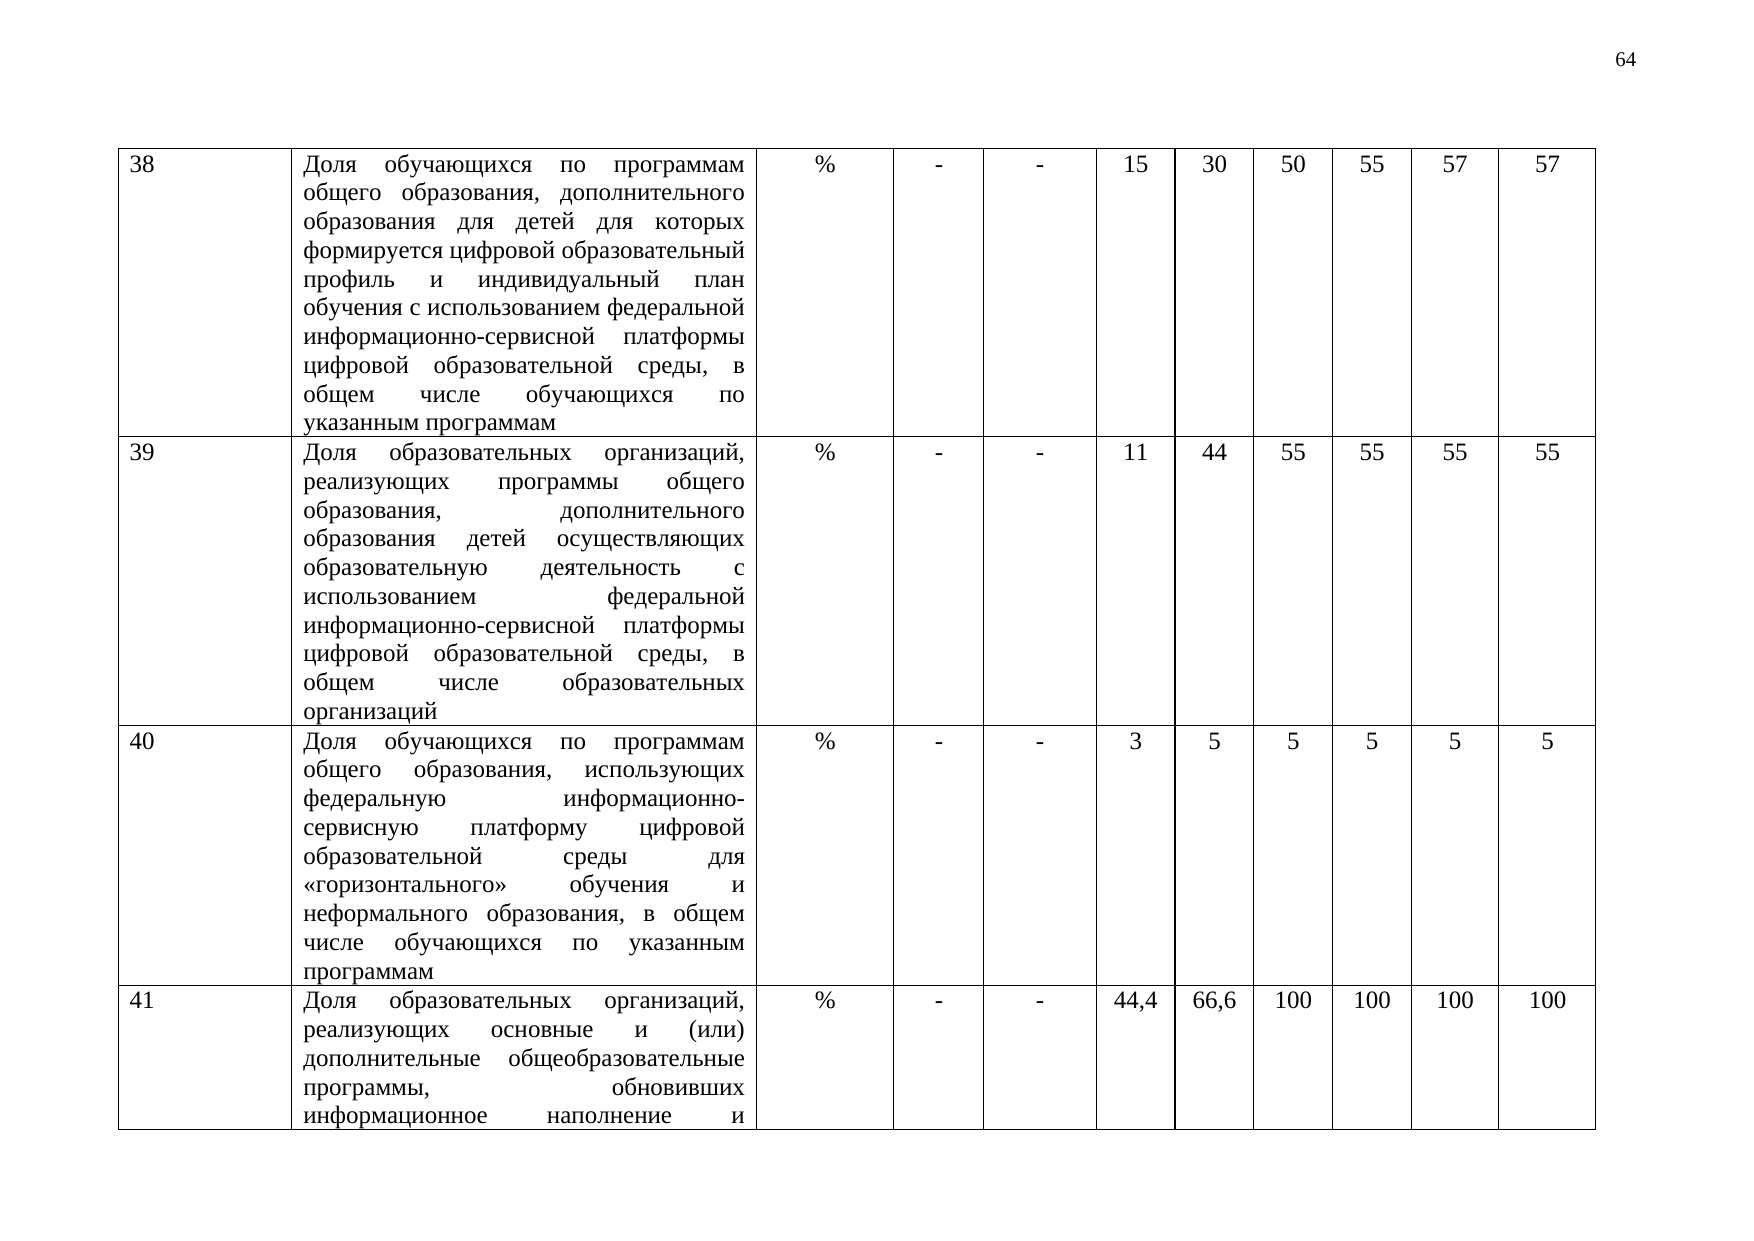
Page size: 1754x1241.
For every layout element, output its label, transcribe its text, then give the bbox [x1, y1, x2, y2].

table_cell - [894, 726, 983, 984]
table_cell - [894, 986, 983, 1129]
table_cell 100 [1254, 986, 1332, 1129]
table_cell 3 [1097, 726, 1174, 984]
table_cell Доля обучающихся по программам общего образования, дополнительного образования для детей для которых формируется цифровой образовательный профиль и индивидуальный план обучения с использованием федеральной информационно-сервисной платформы цифровой образовательной среды, в общем числе обучающихся по указанным программам [292, 149, 756, 436]
table_cell 5 [1176, 726, 1253, 984]
table_cell Доля обучающихся по программам общего образования, использующих федеральную информационно-сервисную платформу цифровой образовательной среды для «горизонтального» обучения и неформального образования, в общем числе обучающихся по указанным программам [292, 726, 756, 984]
table_cell 55 [1499, 437, 1595, 725]
table_cell - [984, 437, 1096, 725]
table_cell 39 [119, 437, 291, 725]
table_cell % [757, 149, 893, 436]
table_cell % [757, 986, 893, 1129]
table_cell 57 [1412, 149, 1498, 436]
table_cell 50 [1254, 149, 1332, 436]
table_cell 55 [1333, 149, 1411, 436]
table_cell % [757, 437, 893, 725]
table_cell % [757, 726, 893, 984]
table_cell 57 [1499, 149, 1595, 436]
table_cell 5 [1333, 726, 1411, 984]
table_cell - [984, 149, 1096, 436]
table_cell - [984, 726, 1096, 984]
table_cell 15 [1097, 149, 1174, 436]
table_cell 55 [1254, 437, 1332, 725]
table_cell 55 [1412, 437, 1498, 725]
table_cell 100 [1333, 986, 1411, 1129]
table_cell - [894, 149, 983, 436]
table_cell - [984, 986, 1096, 1129]
table_cell 100 [1412, 986, 1498, 1129]
table_cell 5 [1254, 726, 1332, 984]
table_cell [292, 986, 756, 1129]
table_cell - [894, 437, 983, 725]
table_cell 40 [119, 726, 291, 984]
table_cell 44,4 [1097, 986, 1174, 1129]
table_cell 5 [1412, 726, 1498, 984]
table_cell 5 [1499, 726, 1595, 984]
table_cell Доля образовательных организаций, реализующих программы общего образования, дополнительного образования детей осуществляющих образовательную деятельность с использованием федеральной информационно-сервисной платформы цифровой образовательной среды, в общем числе образовательных организаций [292, 437, 756, 725]
table_cell 41 [119, 986, 291, 1129]
table_cell 44 [1176, 437, 1253, 725]
table_cell 100 [1499, 986, 1595, 1129]
table_cell 30 [1176, 149, 1253, 436]
table_cell 66,6 [1176, 986, 1253, 1129]
table_cell 11 [1097, 437, 1174, 725]
table_cell 38 [119, 149, 291, 436]
table_cell 55 [1333, 437, 1411, 725]
